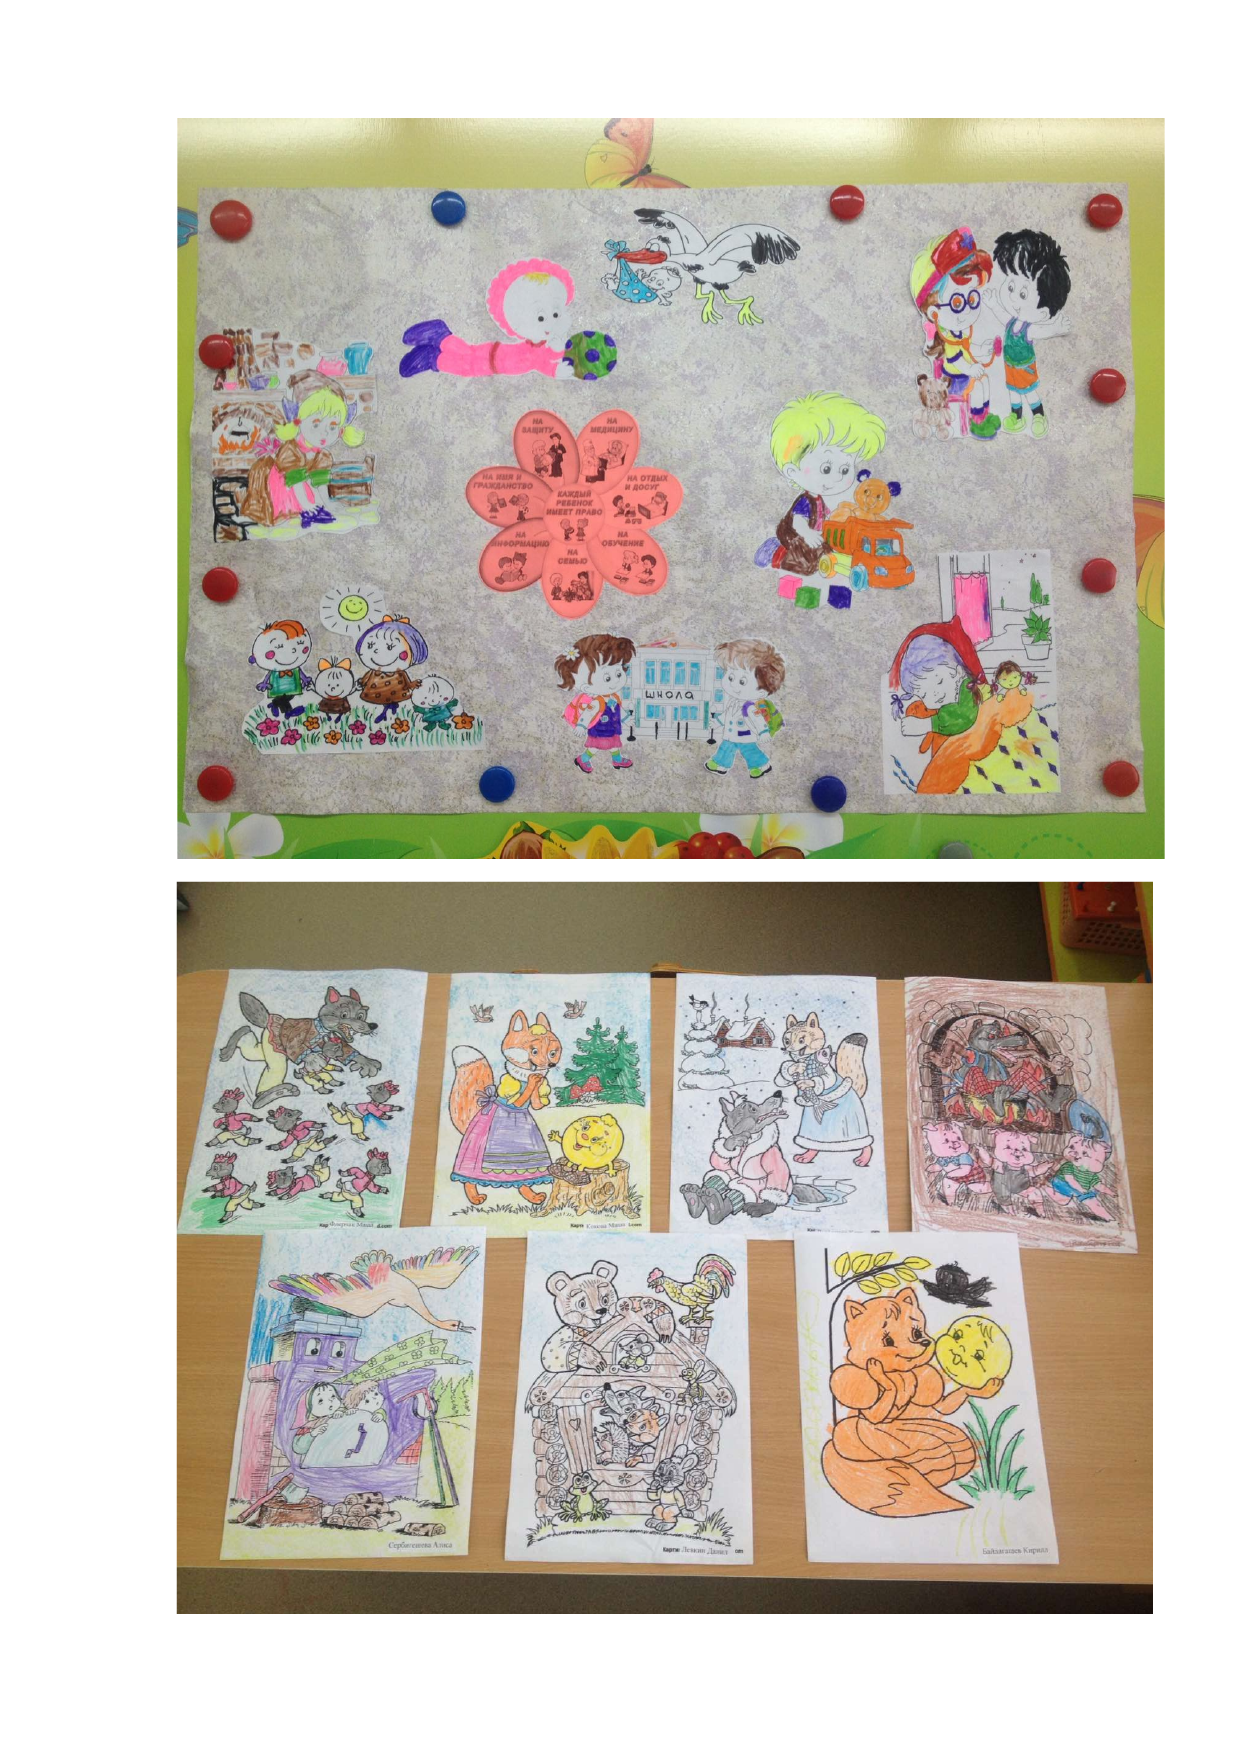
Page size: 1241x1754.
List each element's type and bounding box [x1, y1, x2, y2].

picture [178, 882, 1152, 1614]
picture [177, 118, 1165, 859]
